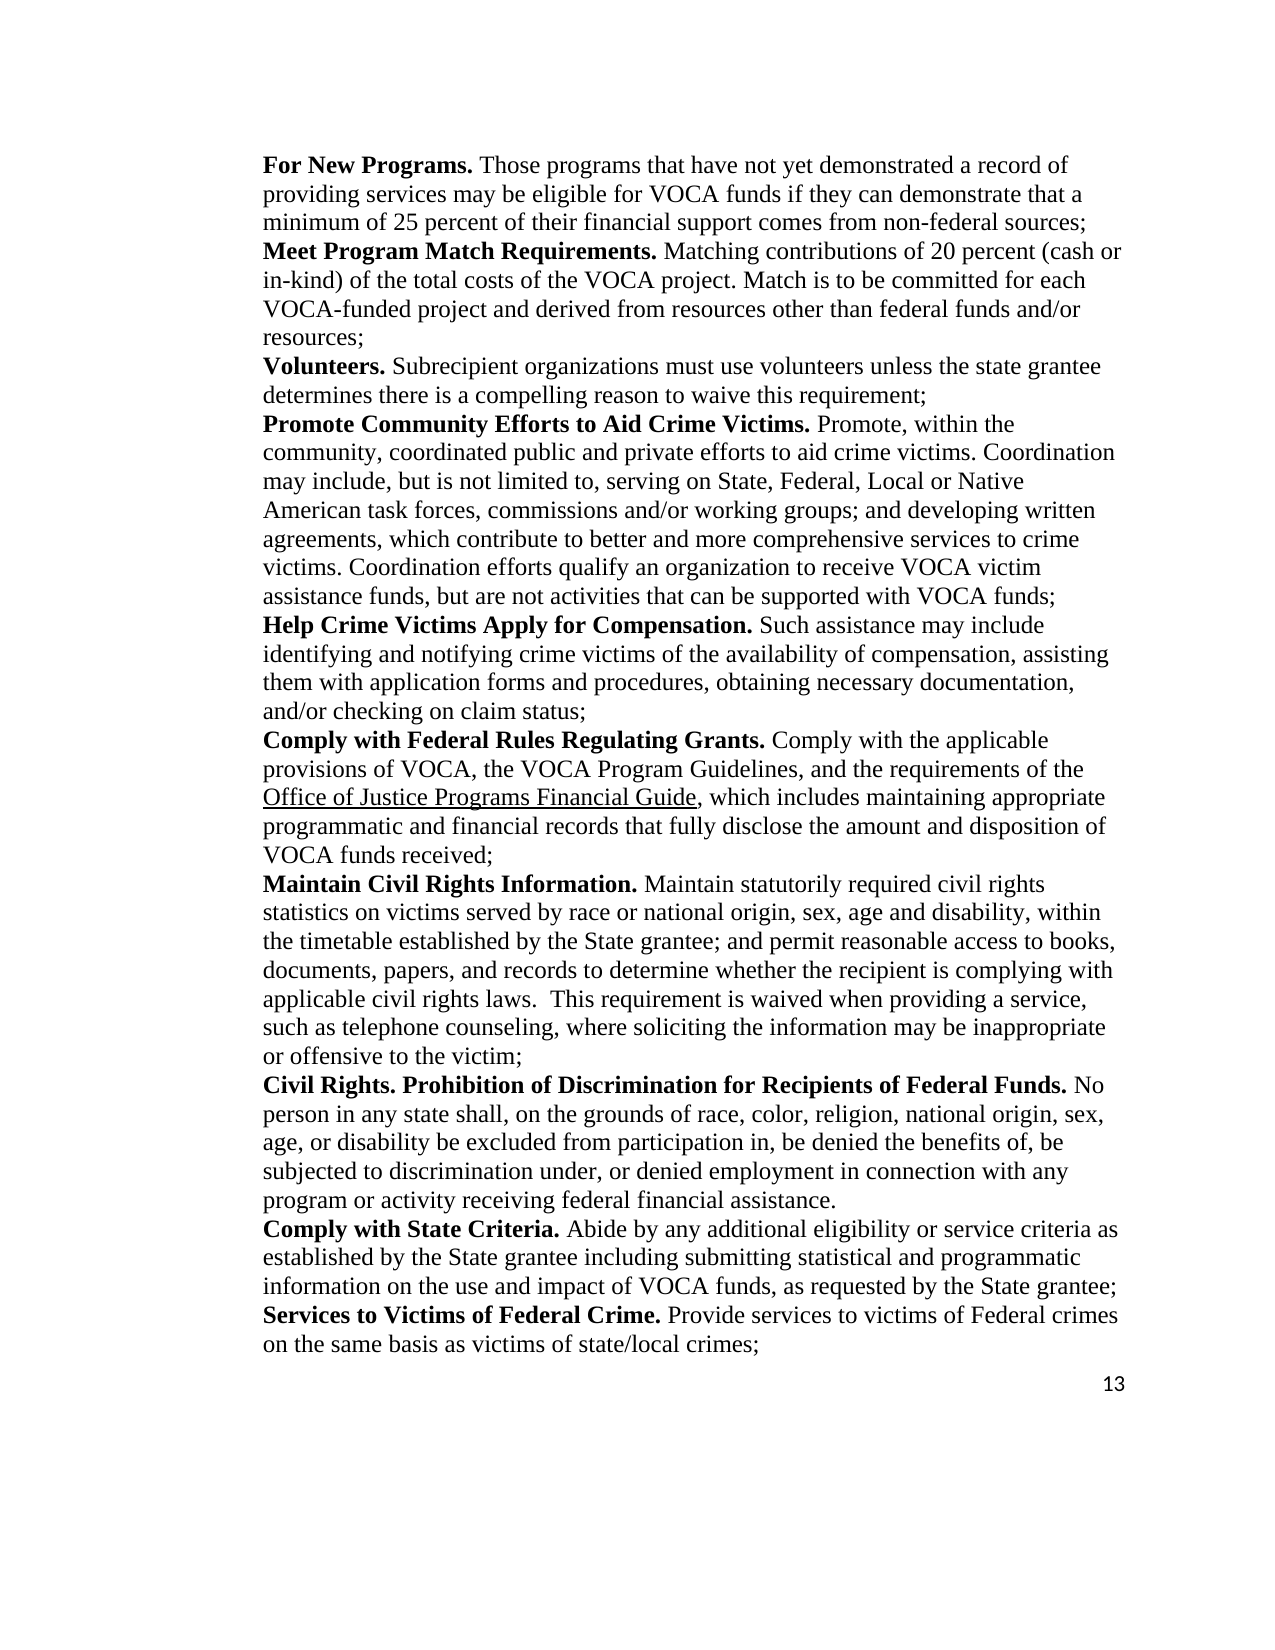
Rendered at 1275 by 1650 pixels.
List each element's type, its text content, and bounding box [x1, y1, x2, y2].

text Comply with State Criteria. Abide by any additional eligibility or service criteria as established by the State grantee including submitting statistical and programmatic information on the use and impact of VOCA funds, as requested by the State grantee; [263, 1214, 1125, 1300]
text Civil Rights. Prohibition of Discrimination for Recipients of Federal Funds. No person in any state shall, on the grounds of race, color, religion, national origin, sex, age, or disability be excluded from participation in, be denied the benefits of, be subjected to discrimination under, or denied employment in connection with any program or activity receiving federal financial assistance. [263, 1070, 1125, 1214]
text Meet Program Match Requirements. Matching contributions of 20 percent (cash or in-kind) of the total costs of the VOCA project. Match is to be committed for each VOCA-funded project and derived from resources other than federal funds and/or resources; [263, 236, 1125, 351]
text Volunteers. Subrecipient organizations must use volunteers unless the state grantee determines there is a compelling reason to waive this requirement; [263, 351, 1125, 409]
text Maintain Civil Rights Information. Maintain statutorily required civil rights statistics on victims served by race or national origin, sex, age and disability, within the timetable established by the State grantee; and permit reasonable access to books, documents, papers, and records to determine whether the recipient is complying with applicable civil rights laws. This requirement is waived when providing a service, such as telephone counseling, where soliciting the information may be inappropriate or offensive to the victim; [263, 869, 1125, 1070]
text Comply with Federal Rules Regulating Grants. Comply with the applicable provisions of VOCA, the VOCA Program Guidelines, and the requirements of the Office of Justice Programs Financial Guide, which includes maintaining appropriate programmatic and financial records that fully disclose the amount and disposition of VOCA funds received; [263, 725, 1125, 869]
text Promote Community Efforts to Aid Crime Victims. Promote, within the community, coordinated public and private efforts to aid crime victims. Coordination may include, but is not limited to, serving on State, Federal, Local or Native American task forces, commissions and/or working groups; and developing written agreements, which contribute to better and more comprehensive services to crime victims. Coordination efforts qualify an organization to receive VOCA victim assistance funds, but are not activities that can be supported with VOCA funds; [263, 409, 1125, 610]
text For New Programs. Those programs that have not yet demonstrated a record of providing services may be eligible for VOCA funds if they can demonstrate that a minimum of 25 percent of their financial support comes from non-federal sources; [263, 150, 1125, 236]
text Services to Victims of Federal Crime. Provide services to victims of Federal crimes on the same basis as victims of state/local crimes; [263, 1300, 1125, 1357]
text Help Crime Victims Apply for Compensation. Such assistance may include identifying and notifying crime victims of the availability of compensation, assisting them with application forms and procedures, obtaining necessary documentation, and/or checking on claim status; [263, 610, 1125, 725]
